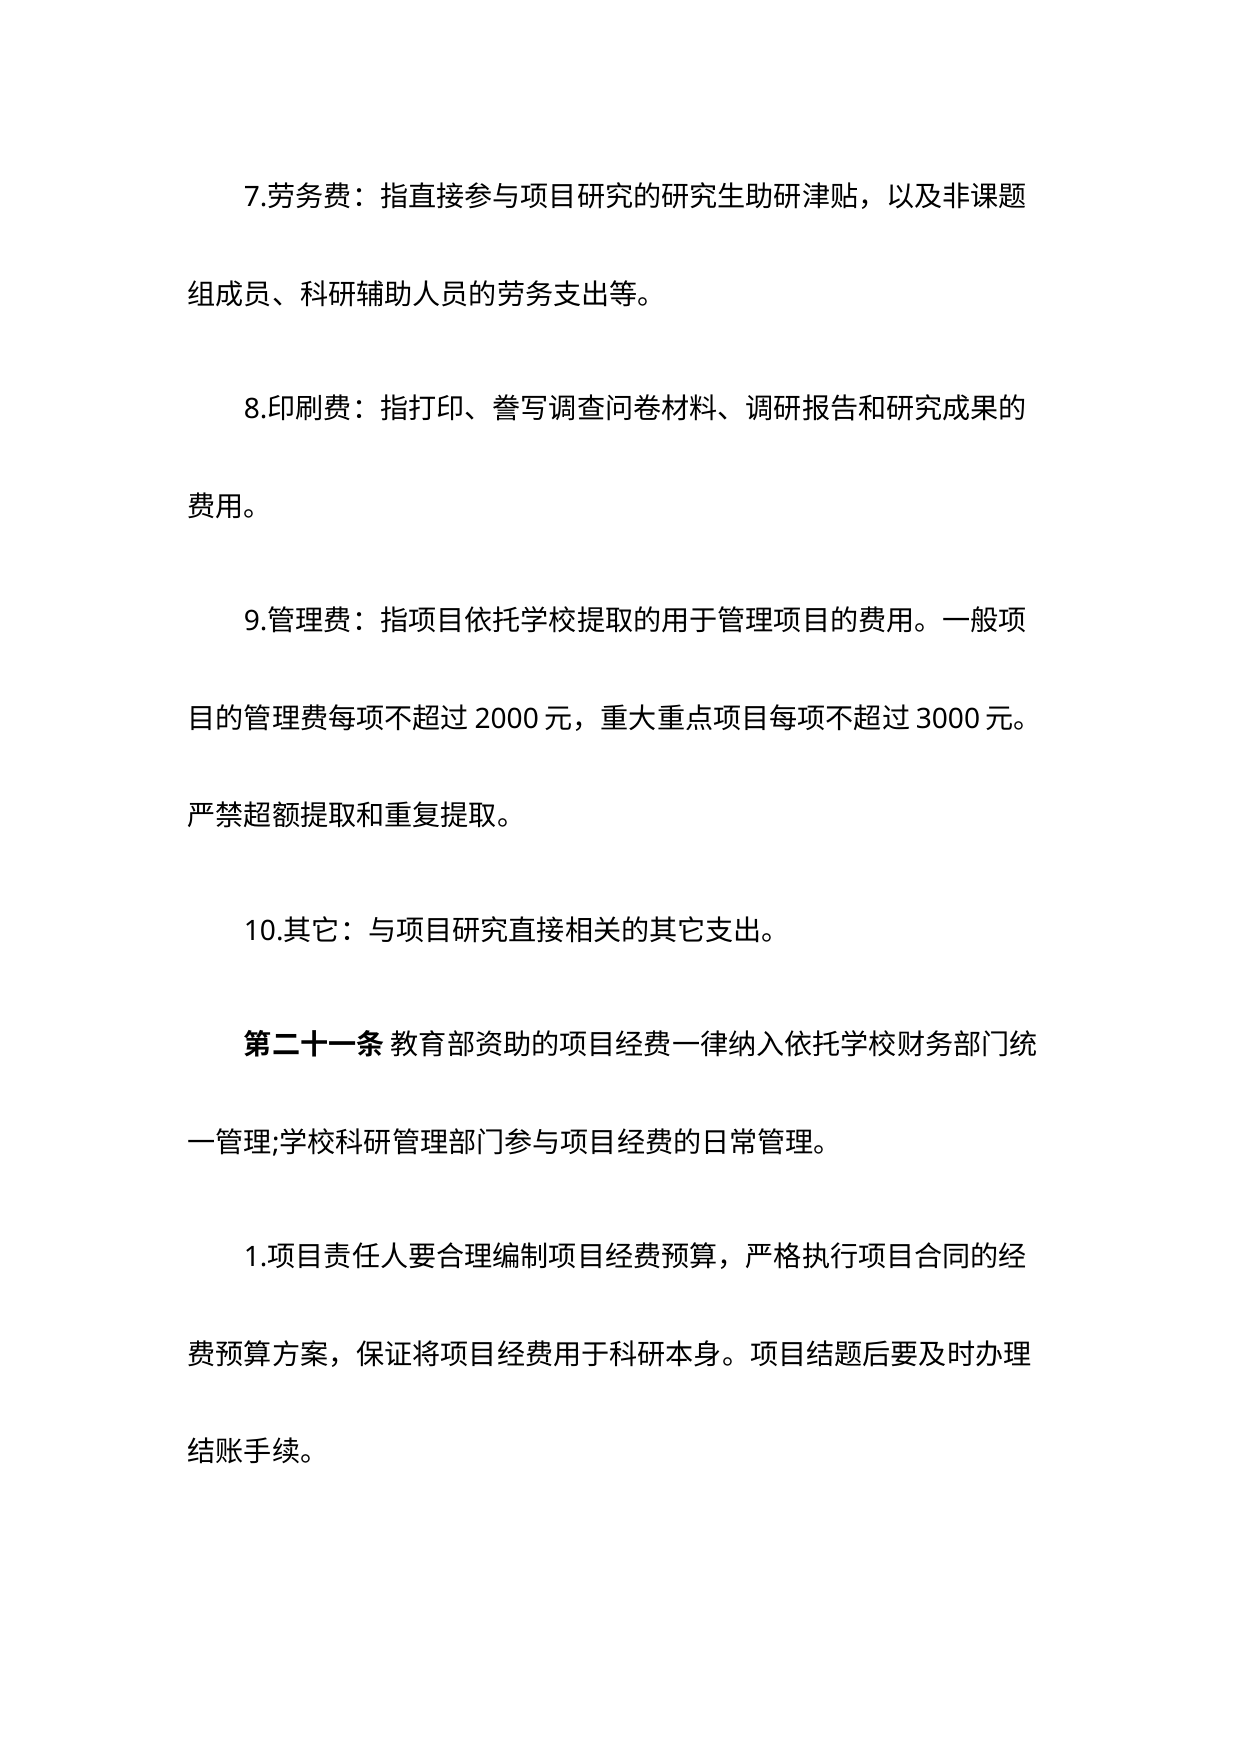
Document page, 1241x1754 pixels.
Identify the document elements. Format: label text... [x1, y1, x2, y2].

text 1.项目责任人要合理编制项目经费预算，严格执行项目合同的经费预算方案，保证将项目经费用于科研本身。项目结题后要及时办理结账手续。 [187, 1222, 1053, 1482]
text 10.其它：与项目研究直接相关的其它支出。 [187, 895, 1053, 960]
text 7.劳务费：指直接参与项目研究的研究生助研津贴，以及非课题组成员、科研辅助人员的劳务支出等。 [187, 162, 1053, 324]
text 8.印刷费：指打印、誊写调查问卷材料、调研报告和研究成果的费用。 [187, 374, 1053, 536]
text 9.管理费：指项目依托学校提取的用于管理项目的费用。一般项目的管理费每项不超过2000元，重大重点项目每项不超过3000元。严禁超额提取和重复提取。 [187, 586, 1053, 846]
text 第二十一条 教育部资助的项目经费一律纳入依托学校财务部门统一管理;学校科研管理部门参与项目经费的日常管理。 [187, 1010, 1053, 1172]
